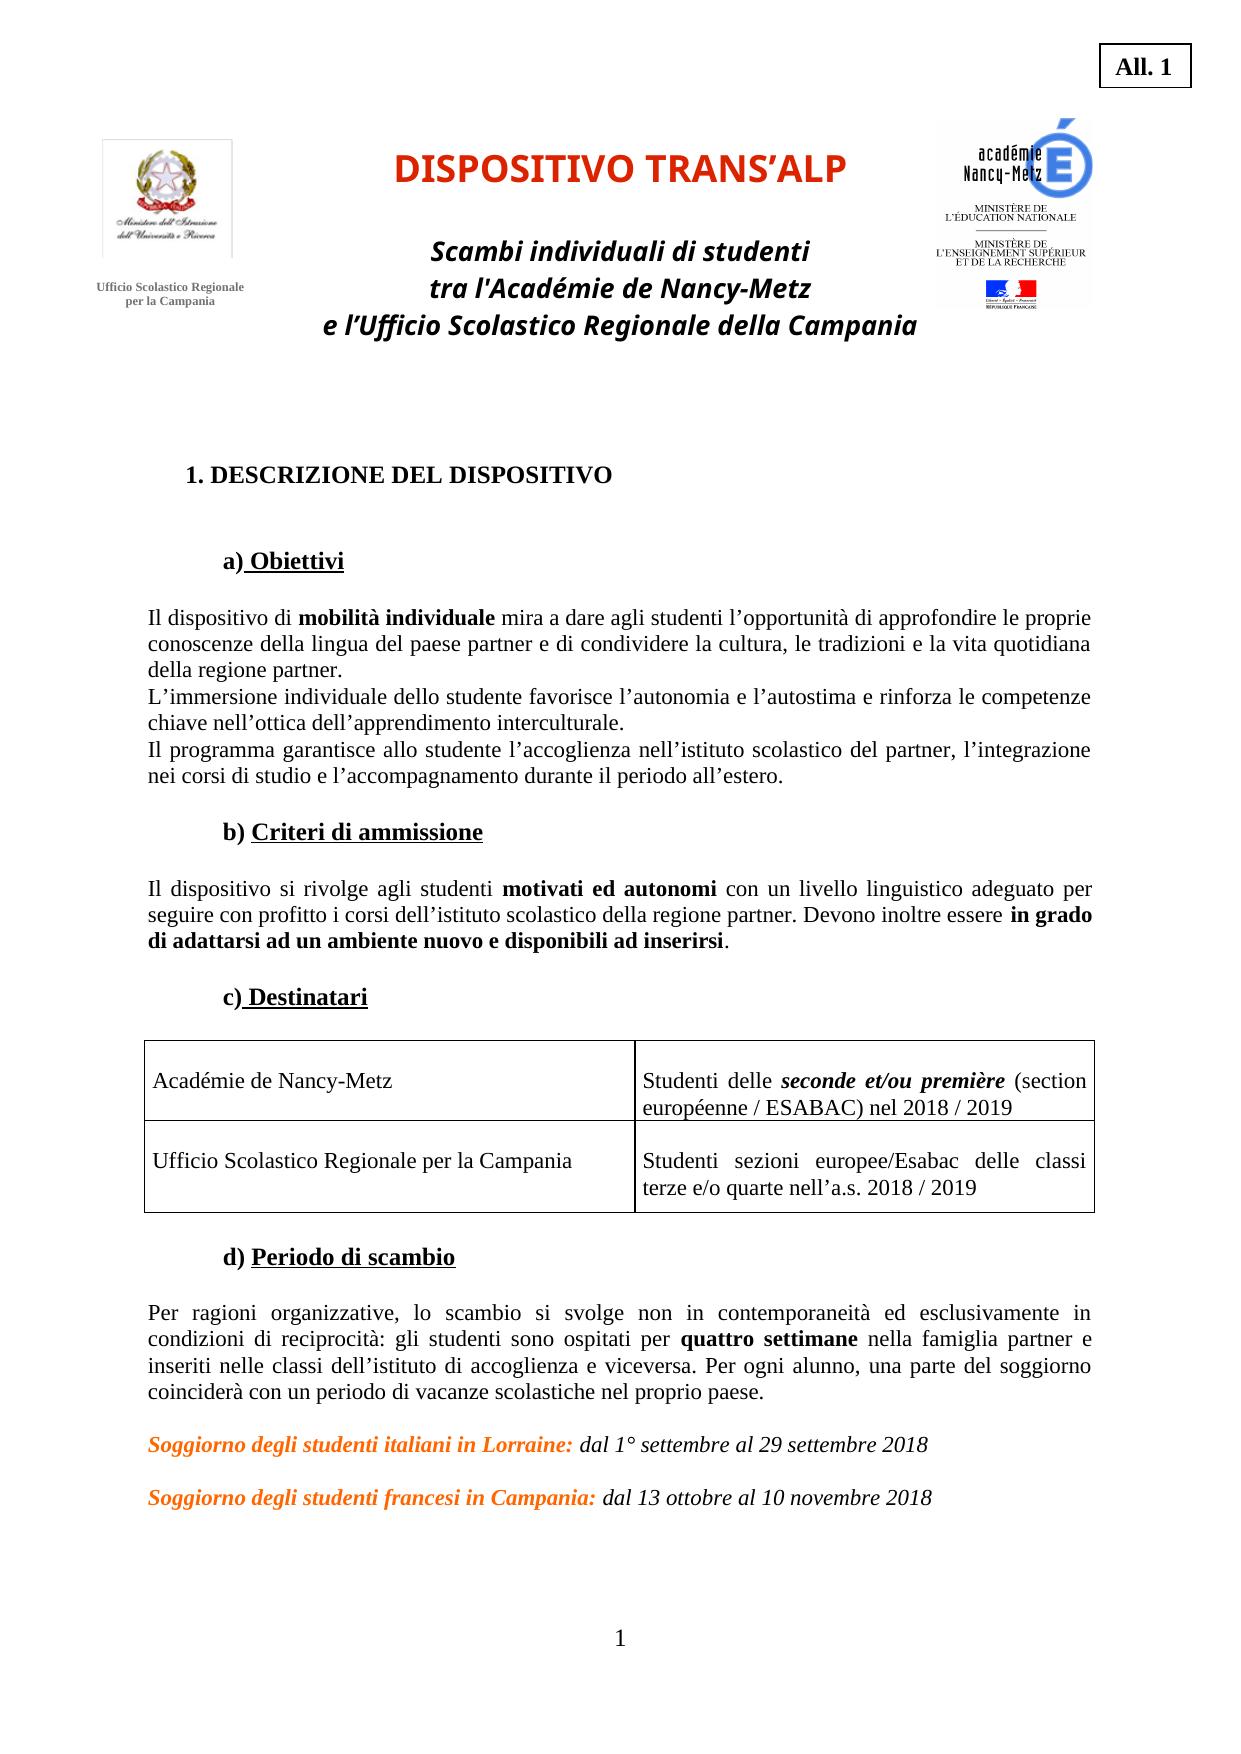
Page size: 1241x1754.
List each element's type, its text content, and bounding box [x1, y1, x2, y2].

list Periodo di scambio [223, 1242, 1093, 1270]
text Soggiorno degli studenti francesi in Campania: dal 13 ottobre al 10 novembre 2018 [148, 1484, 1093, 1510]
text Soggiorno degli studenti italiani in Lorraine: dal 1° settembre al 29 settembre 2018 [148, 1431, 1093, 1457]
table_cell Ufficio Scolastico Regionale per la Campania [145, 1121, 634, 1212]
text Per ragioni organizzative, lo scambio si svolge non in contemporaneità ed esclusivamente in condizioni di reciprocità: gli studenti sono ospitati per quattro settimane nella famiglia partner e inseriti nelle classi dell’istituto di accoglienza e viceversa. Per ogni alunno, una parte del soggiorno coinciderà con un periodo di vacanze scolastiche nel proprio paese. [148, 1299, 1093, 1404]
text Il dispositivo si rivolge agli studenti motivati ed autonomi con un livello linguistico adeguato per seguire con profitto i corsi dell’istituto scolastico della regione partner. Devono inoltre essere in grado di adattarsi ad un ambiente nuovo e disponibili ad inserirsi. [148, 874, 1093, 954]
table_header Académie de Nancy-Metz [145, 1041, 634, 1120]
picture [102, 139, 233, 258]
table_cell Studenti sezioni europee/Esabac delle classi terze e/o quarte nell’a.s. 2018 / 2019 [636, 1121, 1094, 1212]
list Criteri di ammissione [223, 817, 1093, 846]
subtitle DISPOSITIVO TRANS’ALP [233, 142, 936, 193]
subtitle Scambi individuali di studenti tra l'Académie de Nancy-Metz e l’Ufficio Scolastico Regionale della Campania [148, 233, 1093, 343]
list DESCRIZIONE DEL DISPOSITIVO [185, 460, 1093, 489]
picture [936, 118, 1093, 309]
list Destinatari [223, 982, 1093, 1011]
table_header Studenti delle seconde et/ou première (section européenne / ESABAC) nel 2018 / 2019 [636, 1041, 1094, 1120]
text Il programma garantisce allo studente l’accoglienza nell’istituto scolastico del partner, l’integrazione nei corsi di studio e l’accompagnamento durante il periodo all’estero. [148, 736, 1093, 788]
text L’immersione individuale dello studente favorisce l’autonomia e l’autostima e rinforza le competenze chiave nell’ottica dell’apprendimento interculturale. [148, 683, 1093, 736]
text Il dispositivo di mobilità individuale mira a dare agli studenti l’opportunità di approfondire le proprie conoscenze della lingua del paese partner e di condividere la cultura, le tradizioni e la vita quotidiana della regione partner. [148, 604, 1093, 683]
list Obiettivi [223, 546, 1093, 575]
